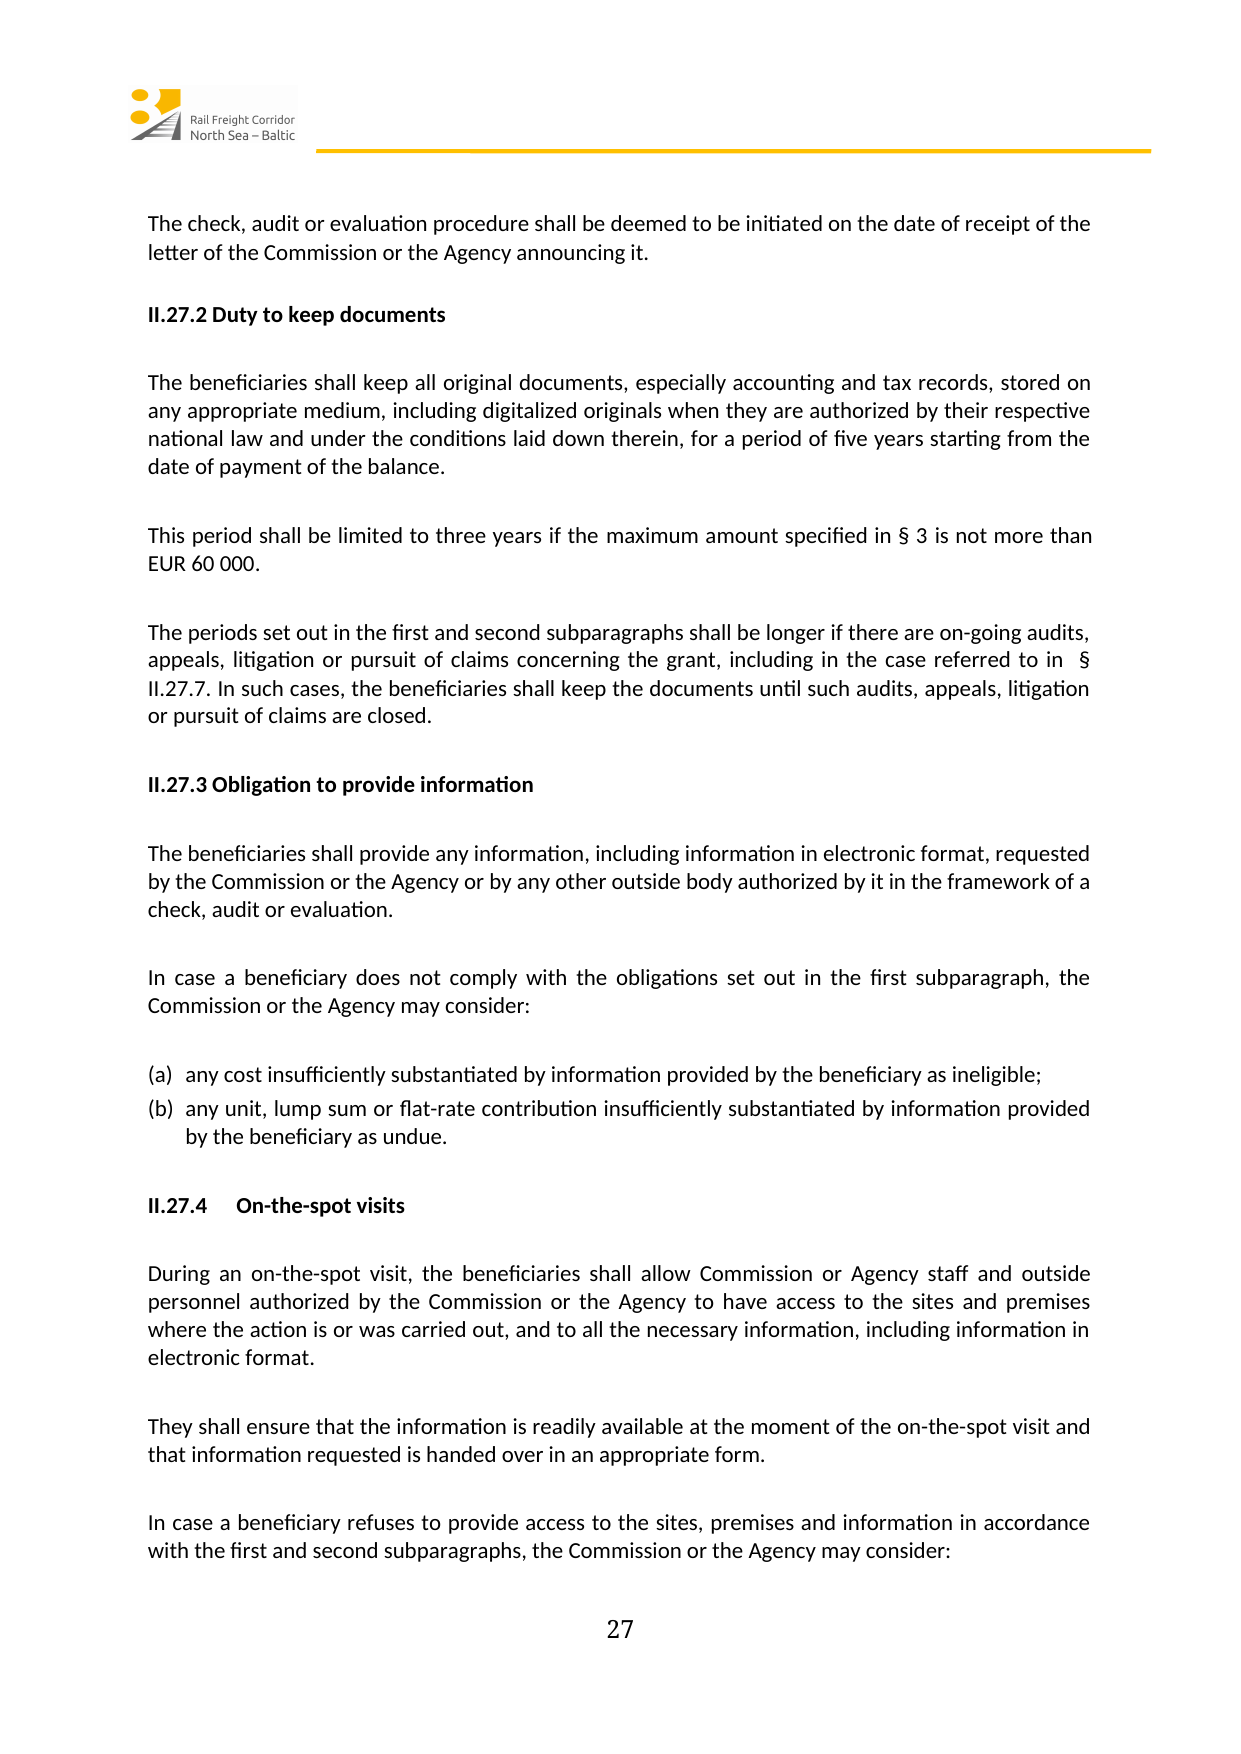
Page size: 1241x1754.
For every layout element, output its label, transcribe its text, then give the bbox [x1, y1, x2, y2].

text The check, audit or evaluation procedure shall be deemed to be initiated on the date of receipt of the letter of the Commission or the Agency announcing it. [148, 209, 1093, 266]
text The beneficiaries shall keep all original documents, especially accounting and tax records, stored on any appropriate medium, including digitalized originals when they are authorized by their respective national law and under the conditions laid down therein, for a period of five years starting from the date of payment of the balance. [148, 368, 1093, 481]
text (b) any unit, lump sum or flat-rate contribution insufficiently substantiated by information provided by the beneficiary as undue. [148, 1094, 1093, 1150]
text In case a beneficiary refuses to provide access to the sites, premises and information in accordance with the first and second subparagraphs, the Commission or the Agency may consider: [148, 1508, 1093, 1564]
text They shall ensure that the information is readily available at the moment of the on-the-spot visit and that information requested is handed over in an appropriate form. [148, 1412, 1093, 1468]
picture [127, 85, 298, 143]
text The beneficiaries shall provide any information, including information in electronic format, requested by the Commission or the Agency or by any other outside body authorized by it in the framework of a check, audit or evaluation. [148, 839, 1093, 923]
text The periods set out in the first and second subparagraphs shall be longer if there are on-going audits, appeals, litigation or pursuit of claims concerning the grant, including in the case referred to in § II.27.7. In such cases, the beneficiaries shall keep the documents until such audits, appeals, litigation or pursuit of claims are closed. [148, 618, 1093, 730]
text II.27.4 On-the-spot visits [148, 1191, 1093, 1219]
text (a) any cost insufficiently substantiated by information provided by the beneficiary as ineligible; [148, 1060, 1093, 1088]
text During an on-the-spot visit, the beneficiaries shall allow Commission or Agency staff and outside personnel authorized by the Commission or the Agency to have access to the sites and premises where the action is or was carried out, and to all the necessary information, including information in electronic format. [148, 1259, 1093, 1371]
text II.27.3 Obligation to provide information [148, 770, 1093, 798]
text In case a beneficiary does not comply with the obligations set out in the first subparagraph, the Commission or the Agency may consider: [148, 963, 1093, 1019]
text II.27.2 Duty to keep documents [148, 300, 1093, 328]
text This period shall be limited to three years if the maximum amount specified in § 3 is not more than EUR 60 000. [148, 521, 1093, 577]
